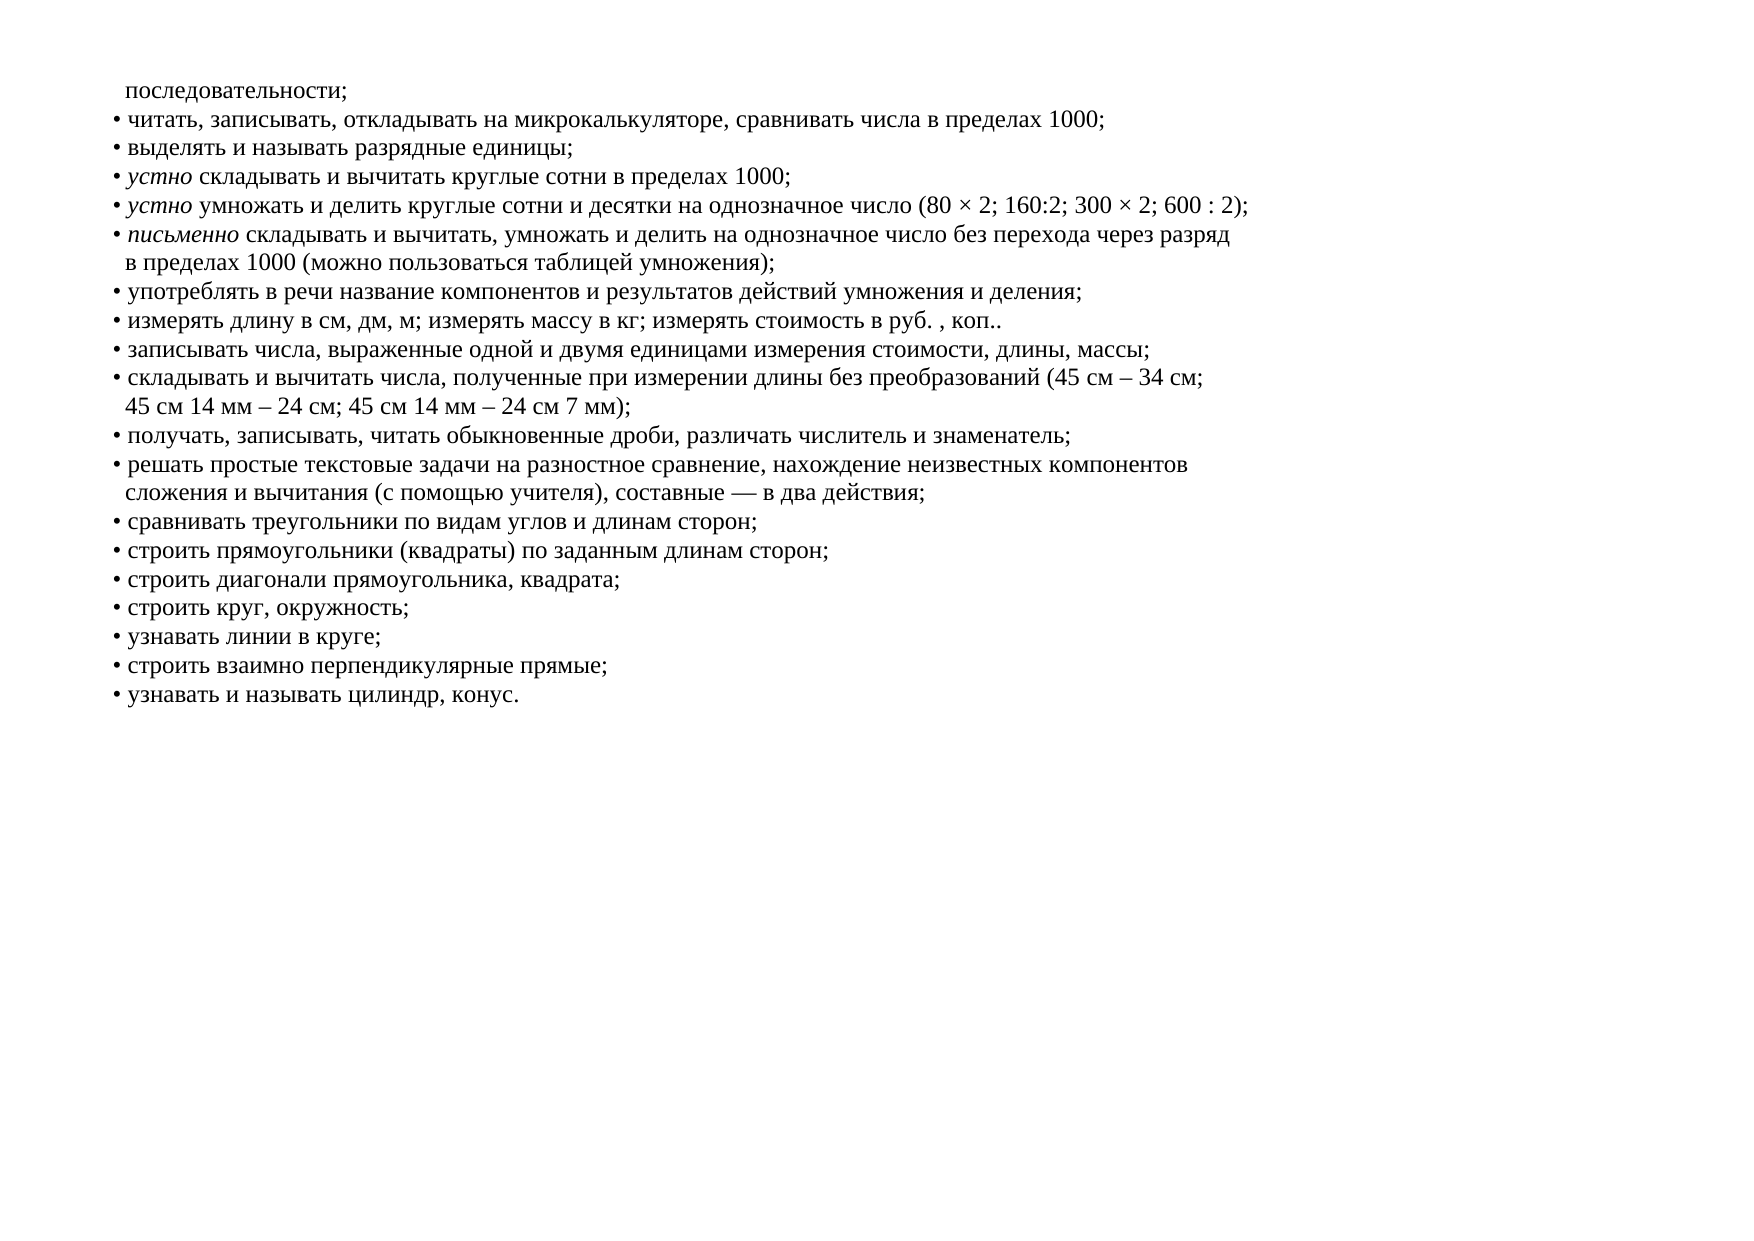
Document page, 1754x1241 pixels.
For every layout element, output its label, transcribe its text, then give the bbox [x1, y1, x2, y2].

text • строить диагонали прямоугольника, квадрата; [75, 564, 1679, 592]
text • узнавать и называть цилиндр, конус. [75, 679, 1679, 707]
text • узнавать линии в круге; [75, 621, 1679, 650]
text • читать, записывать, откладывать на микрокалькуляторе, сравнивать числа в пределах 1000; [75, 104, 1679, 132]
text • получать, записывать, читать обыкновенные дроби, различать числитель и знаменатель; [75, 420, 1679, 449]
text последовательности; [75, 75, 1679, 104]
text • решать простые текстовые задачи на разностное сравнение, нахождение неизвестных компонентов [75, 449, 1679, 477]
text • строить прямоугольники (квадраты) по заданным длинам сторон; [75, 535, 1679, 564]
text • строить круг, окружность; [75, 592, 1679, 621]
text • записывать числа, выраженные одной и двумя единицами измерения стоимости, длины, массы; [75, 334, 1679, 362]
text • измерять длину в см, дм, м; измерять массу в кг; измерять стоимость в руб. , коп.. [75, 305, 1679, 334]
text сложения и вычитания (с помощью учителя), составные — в два действия; [75, 477, 1679, 506]
text • употреблять в речи название компонентов и результатов действий умножения и деления; [75, 276, 1679, 305]
text • выделять и называть разрядные единицы; [75, 132, 1679, 161]
text • сравнивать треугольники по видам углов и длинам сторон; [75, 506, 1679, 535]
text • письменно складывать и вычитать, умножать и делить на однозначное число без перехода через разряд [75, 219, 1679, 247]
text • устно умножать и делить круглые сотни и десятки на однозначное число (80 × 2; 160:2; 300 × 2; 600 : 2); [75, 190, 1679, 219]
text в пределах 1000 (можно пользоваться таблицей умножения); [75, 247, 1679, 276]
text • складывать и вычитать числа, полученные при измерении длины без преобразований (45 см – 34 см; [75, 362, 1679, 391]
text • строить взаимно перпендикулярные прямые; [75, 650, 1679, 679]
text 45 см 14 мм – 24 см; 45 см 14 мм – 24 см 7 мм); [75, 391, 1679, 420]
text • устно складывать и вычитать круглые сотни в пределах 1000; [75, 161, 1679, 190]
